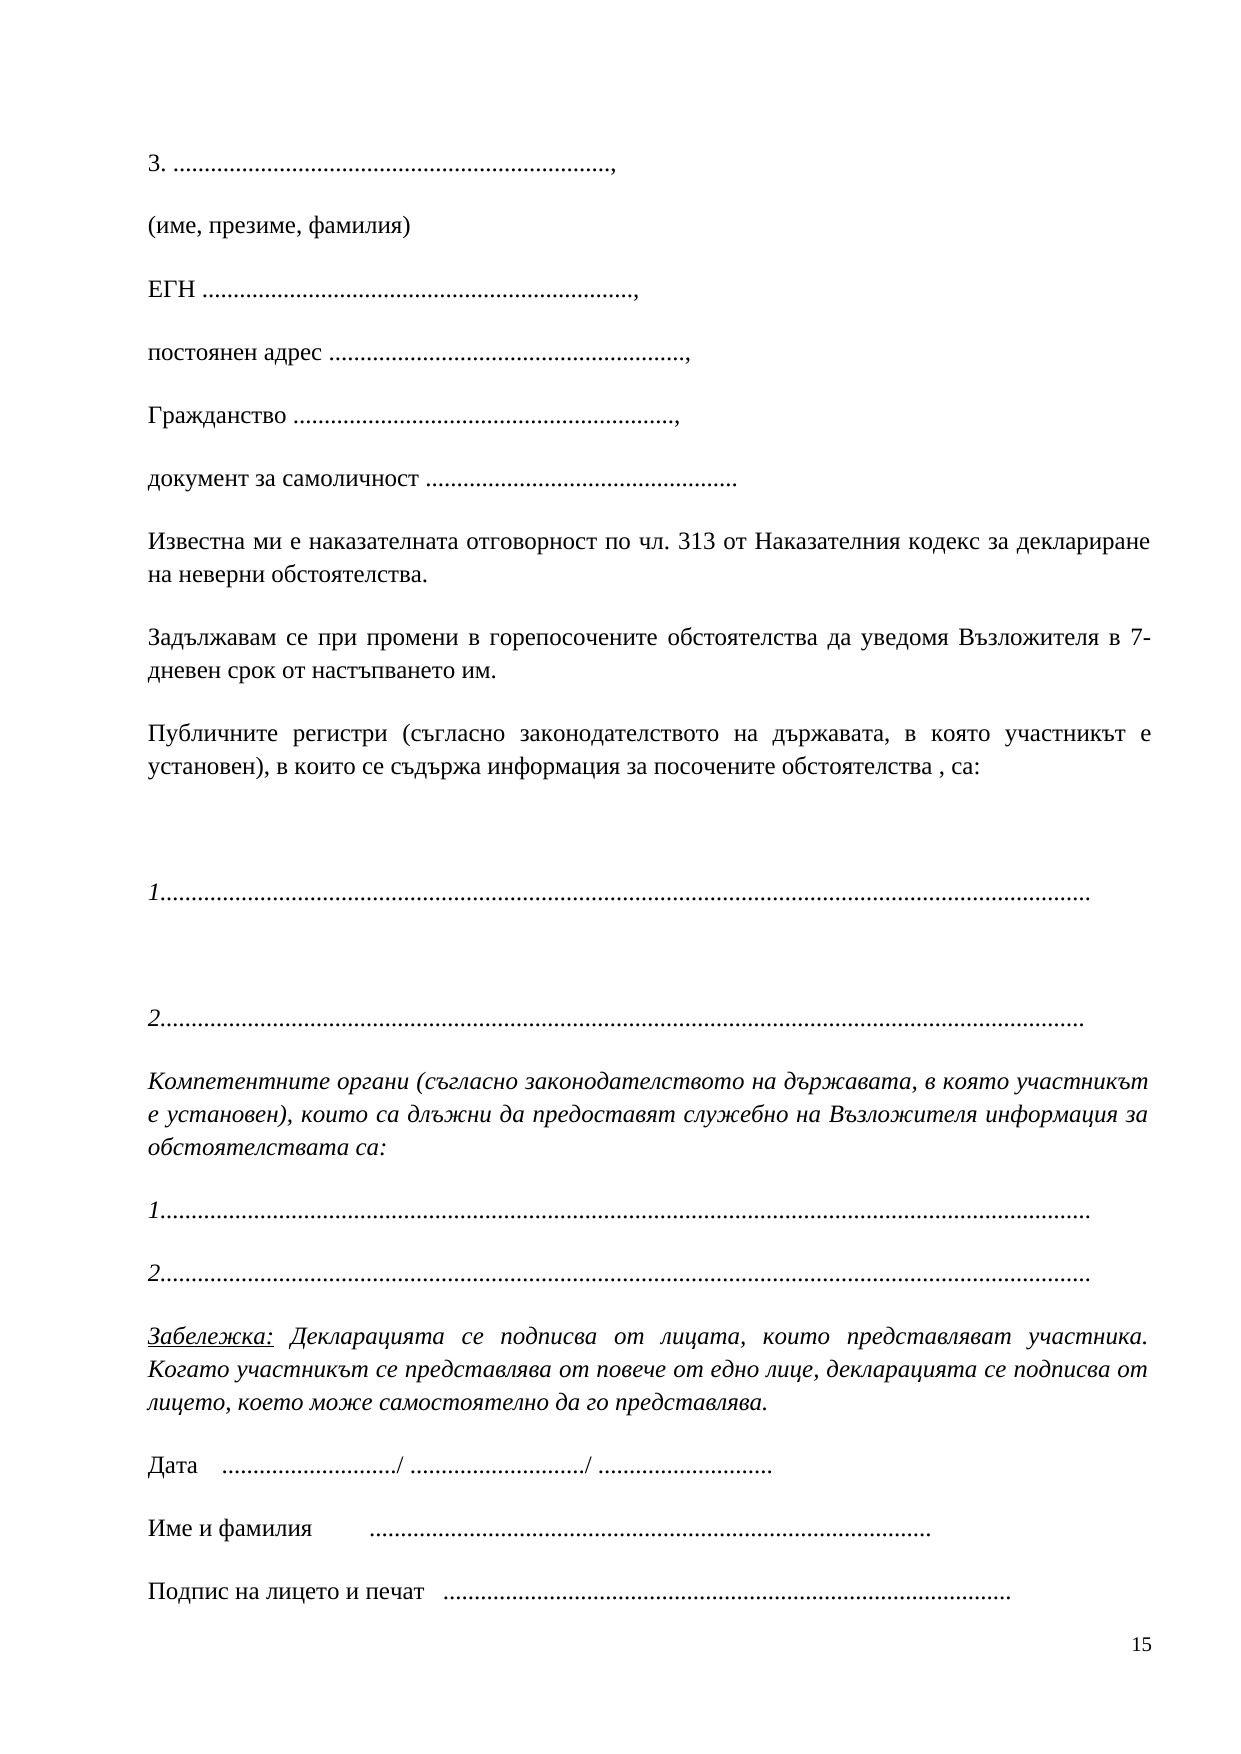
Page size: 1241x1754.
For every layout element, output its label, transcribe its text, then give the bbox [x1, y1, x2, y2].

text 2.................................................................................................................................................... [148, 1003, 1152, 1032]
text Гражданство ............................................................., [148, 400, 1152, 428]
text Известна ми е наказателната отговорност по чл. 313 от Наказателния кодекс за деклариране на неверни обстоятелства. [148, 526, 1152, 587]
text Дата ............................/ ............................/ ............................ [148, 1450, 1152, 1479]
text 2..................................................................................................................................................... [148, 1258, 1152, 1287]
text ЕГН ....................................................................., [148, 274, 1152, 302]
text 1..................................................................................................................................................... [148, 1195, 1152, 1224]
text Публичните регистри (съгласно законодателството на държавата, в която участникът е установен), в които се съдържа информация за посочените обстоятелства , са: [148, 718, 1152, 779]
text Подпис на лицето и печат ........................................................................................... [148, 1576, 1152, 1605]
text (име, презиме, фамилия) [148, 211, 1152, 239]
text 3. ......................................................................, [148, 148, 1152, 176]
text 1..................................................................................................................................................... [148, 877, 1152, 906]
text Задължавам се при промени в горепосочените обстоятелства да уведомя Възложителя в 7-дневен срок от настъпването им. [148, 622, 1152, 683]
text Компетентните органи (съгласно законодателството на държавата, в която участникът е установен), които са длъжни да предоставят служебно на Възложителя информация за обстоятелствата са: [148, 1066, 1152, 1161]
text документ за самоличност .................................................. [148, 463, 1152, 491]
text Забележка: Декларацията се подписва от лицата, които представляват участника. Когато участникът се представлява от повече от едно лице, декларацията се подписва от лицето, което може самостоятелно да го представлява. [148, 1321, 1152, 1416]
text Име и фамилия .......................................................................................... [148, 1513, 1152, 1542]
text постоянен адрес ........................................................., [148, 337, 1152, 365]
